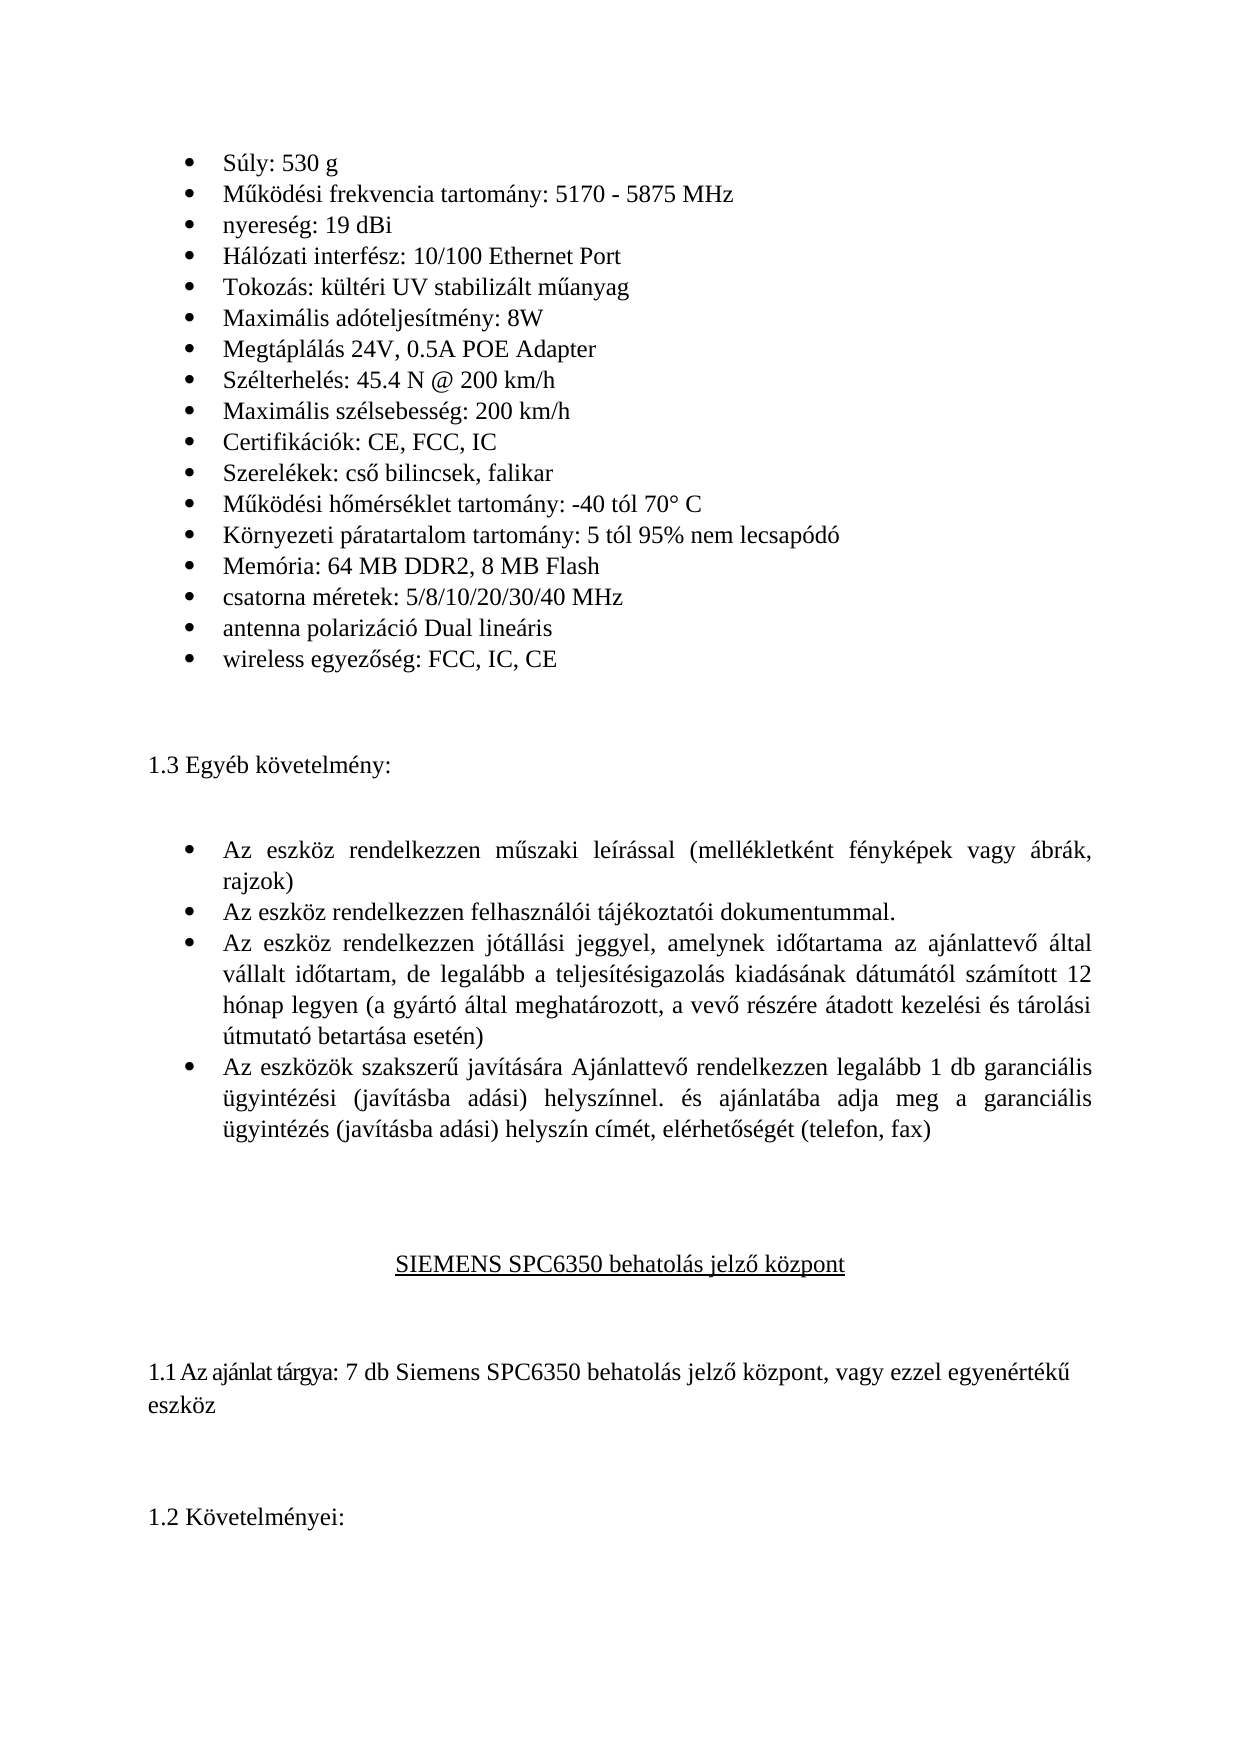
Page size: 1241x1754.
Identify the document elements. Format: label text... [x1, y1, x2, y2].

list Az eszköz rendelkezzen felhasználói tájékoztatói dokumentummal. [185, 897, 1093, 926]
list Az eszköz rendelkezzen jótállási jeggyel, amelynek időtartama az ajánlattevő által vállalt időtartam, de legalább a teljesítésigazolás kiadásának dátumától számított 12 hónap legyen (a gyártó által meghatározott, a vevő részére átadott kezelési és tárolási útmutató betartása esetén) [185, 928, 1093, 1050]
list Működési frekvencia tartomány: 5170 - 5875 MHz [185, 179, 1093, 207]
list Az eszköz rendelkezzen műszaki leírással (mellékletként fényképek vagy ábrák, rajzok) [185, 835, 1093, 895]
text SIEMENS SPC6350 behatolás jelző központ [148, 1249, 1093, 1278]
list csatorna méretek: 5/8/10/20/30/40 MHz [185, 582, 1093, 611]
list Szerelékek: cső bilincsek, falikar [185, 458, 1093, 487]
list Működési hőmérséklet tartomány: -40 tól 70° C [185, 489, 1093, 518]
list Maximális szélsebesség: 200 km/h [185, 396, 1093, 425]
list wireless egyezőség: FCC, IC, CE [185, 644, 1093, 673]
list antenna polarizáció Dual lineáris [185, 613, 1093, 642]
list Tokozás: kültéri UV stabilizált műanyag [185, 272, 1093, 301]
list Memória: 64 MB DDR2, 8 MB Flash [185, 551, 1093, 580]
list Hálózati interfész: 10/100 Ethernet Port [185, 241, 1093, 269]
text 1.1 Az ajánlat tárgya: 7 db Siemens SPC6350 behatolás jelző központ, vagy ezzel egyenértékű eszköz [148, 1357, 1093, 1418]
subtitle 1.2 Követelményei: [148, 1502, 1093, 1530]
subtitle 1.3 Egyéb követelmény: [148, 750, 1093, 779]
list Súly: 530 g [185, 148, 1093, 176]
list Környezeti páratartalom tartomány: 5 tól 95% nem lecsapódó [185, 520, 1093, 549]
list Megtáplálás 24V, 0.5A POE Adapter [185, 334, 1093, 363]
list Szélterhelés: 45.4 N @ 200 km/h [185, 365, 1093, 394]
list Certifikációk: CE, FCC, IC [185, 427, 1093, 456]
list Az eszközök szakszerű javítására Ajánlattevő rendelkezzen legalább 1 db garanciális ügyintézési (javításba adási) helyszínnel. és ajánlatába adja meg a garanciális ügyintézés (javításba adási) helyszín címét, elérhetőségét (telefon, fax) [185, 1052, 1093, 1143]
list nyereség: 19 dBi [185, 210, 1093, 238]
list Maximális adóteljesítmény: 8W [185, 303, 1093, 332]
